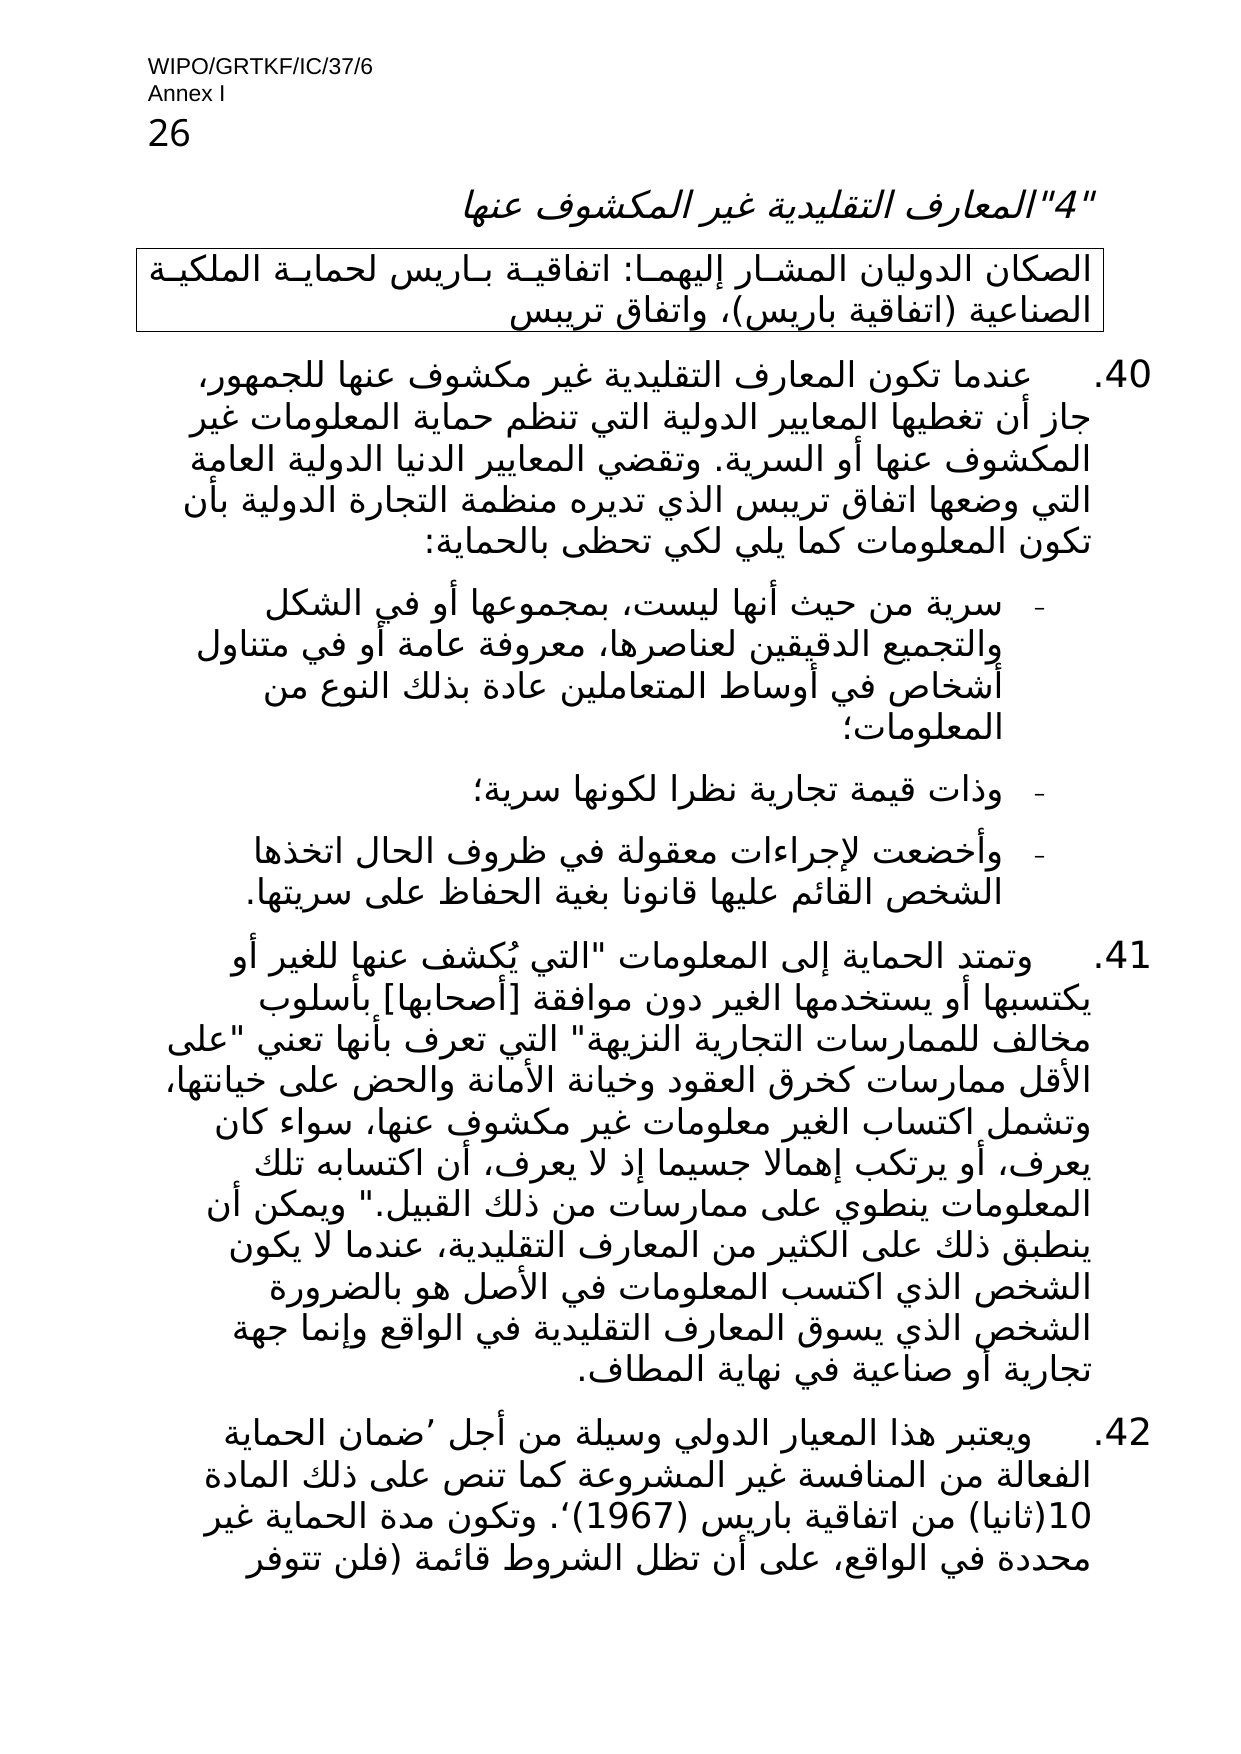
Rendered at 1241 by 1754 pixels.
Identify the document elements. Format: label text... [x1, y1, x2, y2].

table_header الصكان الدوليان المشار إليهما: اتفاقية باريس لحماية الملكية الصناعية (اتفاقية باريس)، واتفاق تريبس [137, 249, 1103, 331]
subtitle "4" المعارف التقليدية غير المكشوف عنها [148, 183, 1092, 227]
text عندما تكون المعارف التقليدية غير مكشوف عنها للجمهور، جاز أن تغطيها المعايير الدولية التي تنظم حماية المعلومات غير المكشوف عنها أو السرية. وتقضي المعايير الدنيا الدولية العامة التي وضعها اتفاق تريبس الذي تديره منظمة التجارة الدولية بأن تكون المعلومات كما يلي لكي تحظى بالحماية: [148, 353, 1092, 562]
list وأخضعت لإجراءات معقولة في ظروف الحال اتخذها الشخص القائم عليها قانونا بغية الحفاظ على سريتها. [148, 831, 1034, 913]
list سرية من حيث أنها ليست، بمجموعها أو في الشكل والتجميع الدقيقين لعناصرها، معروفة عامة أو في متناول أشخاص في أوساط المتعاملين عادة بذلك النوع من المعلومات؛ [148, 583, 1034, 748]
list وذات قيمة تجارية نظرا لكونها سرية؛ [148, 768, 1034, 810]
text وتمتد الحماية إلى المعلومات "التي يُكشف عنها للغير أو يكتسبها أو يستخدمها الغير دون موافقة [أصحابها] بأسلوب مخالف للممارسات التجارية النزيهة" التي تعرف بأنها تعني "على الأقل ممارسات كخرق العقود وخيانة الأمانة والحض على خيانتها، وتشمل اكتساب الغير معلومات غير مكشوف عنها، سواء كان يعرف، أو يرتكب إهمالا جسيما إذ لا يعرف، أن اكتسابه تلك المعلومات ينطوي على ممارسات من ذلك القبيل." ويمكن أن ينطبق ذلك على الكثير من المعارف التقليدية، عندما لا يكون الشخص الذي اكتسب المعلومات في الأصل هو بالضرورة الشخص الذي يسوق المعارف التقليدية في الواقع وإنما جهة تجارية أو صناعية في نهاية المطاف. [148, 934, 1092, 1390]
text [148, 1411, 1092, 1578]
